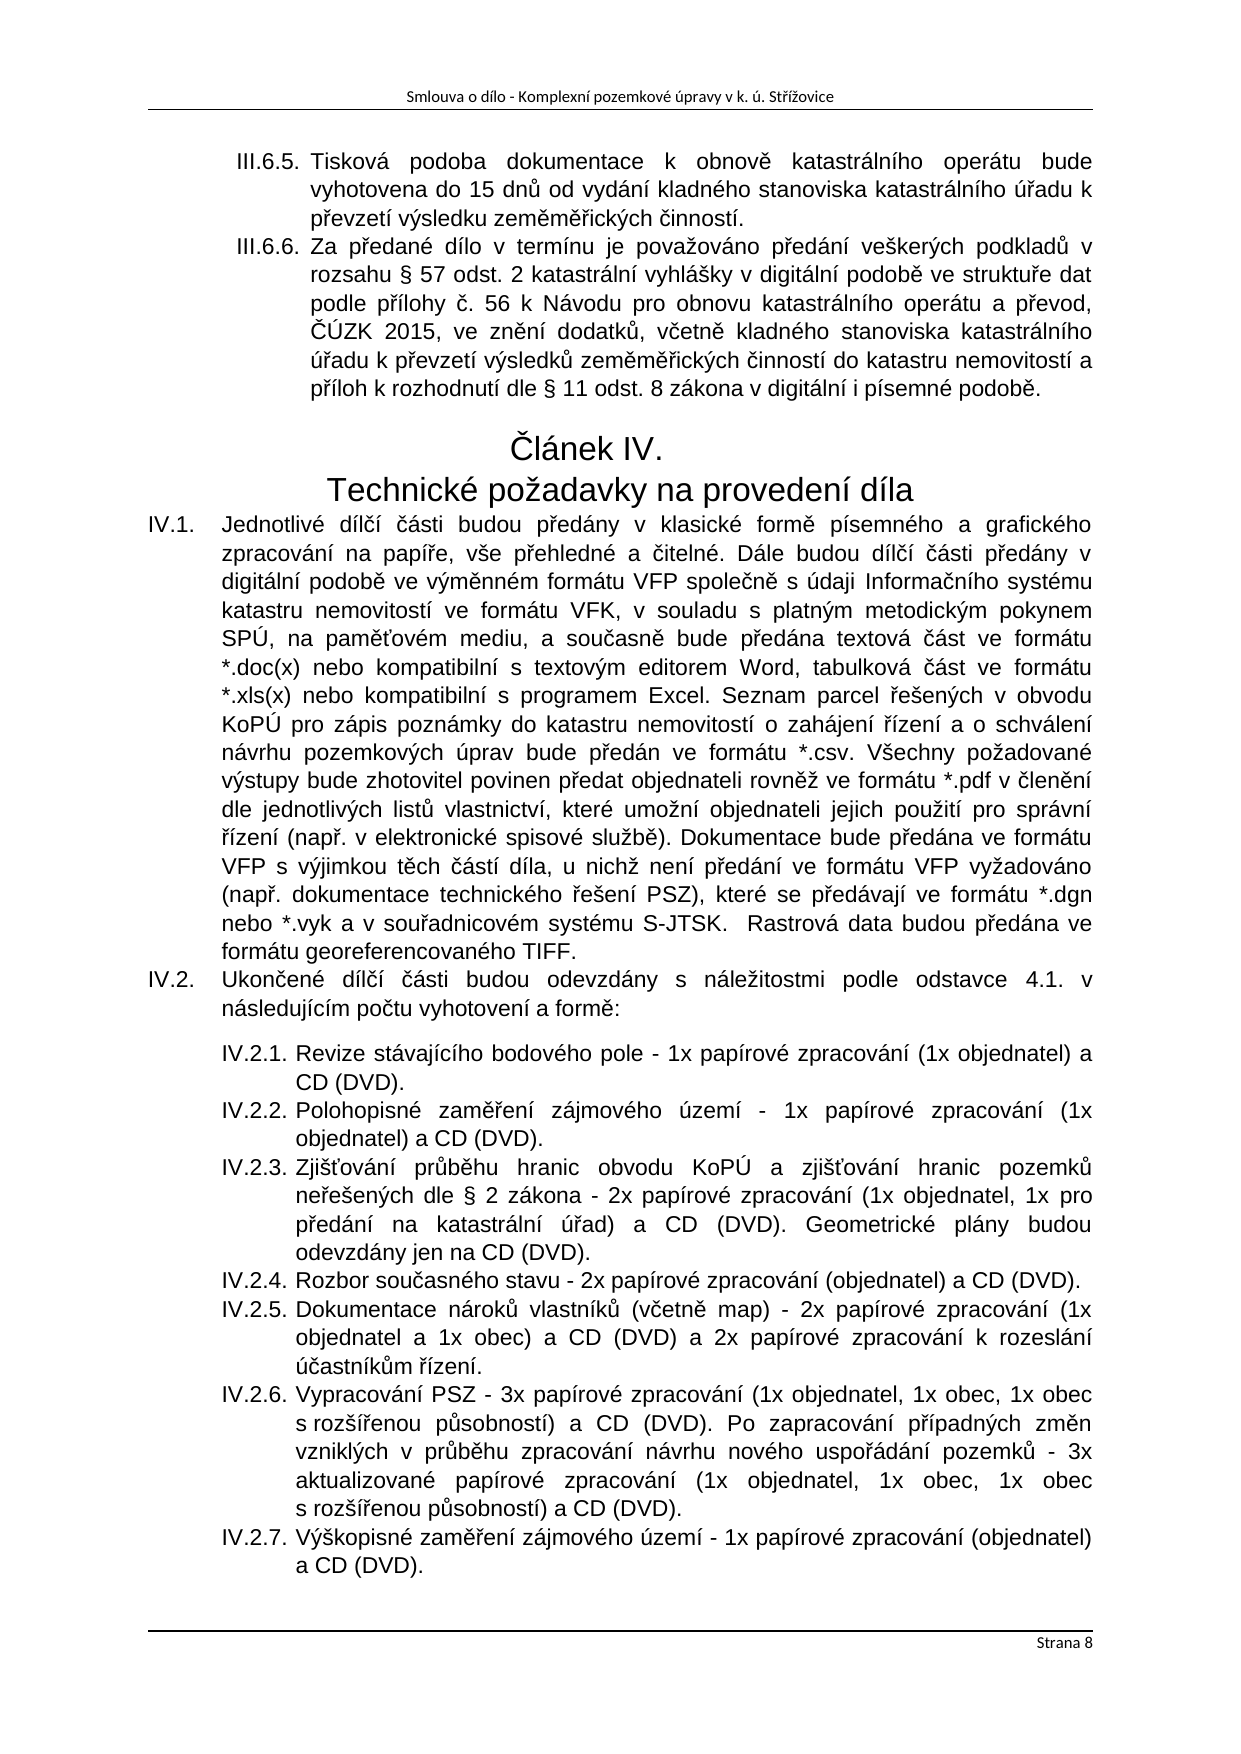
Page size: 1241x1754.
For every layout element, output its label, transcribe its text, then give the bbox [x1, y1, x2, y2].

text Výškopisné zaměření zájmového území - 1x papírové zpracování (objednatel) a CD (DVD). [221, 1523, 1093, 1578]
text Za předané dílo v termínu je považováno předání veškerých podkladů v rozsahu § 57 odst. 2 katastrální vyhlášky v digitální podobě ve struktuře dat podle přílohy č. 56 k Návodu pro obnovu katastrálního operátu a převod, ČÚZK 2015, ve znění dodatků, včetně kladného stanoviska katastrálního úřadu k převzetí výsledků zeměměřických činností do katastru nemovitostí a příloh k rozhodnutí dle § 11 odst. 8 zákona v digitální i písemné podobě. [236, 233, 1093, 401]
text Zjišťování průběhu hranic obvodu KoPÚ a zjišťování hranic pozemků neřešených dle § 2 zákona - 2x papírové zpracování (1x objednatel, 1x pro předání na katastrální úřad) a CD (DVD). Geometrické plány budou odevzdány jen na CD (DVD). [221, 1154, 1093, 1265]
text Tisková podoba dokumentace k obnově katastrálního operátu bude vyhotovena do 15 dnů od vydání kladného stanoviska katastrálního úřadu k převzetí výsledku zeměměřických činností. [236, 148, 1093, 231]
text Polohopisné zaměření zájmového území - 1x papírové zpracování (1x objednatel) a CD (DVD). [221, 1097, 1093, 1152]
text Vypracování PSZ - 3x papírové zpracování (1x objednatel, 1x obec, 1x obec s rozšířenou působností) a CD (DVD). Po zapracování případných změn vzniklých v průběhu zpracování návrhu nového uspořádání pozemků - 3x aktualizované papírové zpracování (1x objednatel, 1x obec, 1x obec s rozšířenou působností) a CD (DVD). [221, 1381, 1093, 1521]
subtitle Technické požadavky na provedení díla [148, 428, 1093, 508]
text Revize stávajícího bodového pole - 1x papírové zpracování (1x objednatel) a CD (DVD). [221, 1040, 1093, 1095]
list Jednotlivé dílčí části budou předány v klasické formě písemného a grafického zpracování na papíře, vše přehledné a čitelné. Dále budou dílčí části předány v digitální podobě ve výměnném formátu VFP společně s údaji Informačního systému katastru nemovitostí ve formátu VFK, v souladu s platným metodickým pokynem SPÚ, na paměťovém mediu, a současně bude předána textová část ve formátu *.doc(x) nebo kompatibilní s textovým editorem Word, tabulková část ve formátu *.xls(x) nebo kompatibilní s programem Excel. Seznam parcel řešených v obvodu KoPÚ pro zápis poznámky do katastru nemovitostí o zahájení řízení a o schválení návrhu pozemkových úprav bude předán ve formátu *.csv. Všechny požadované výstupy bude zhotovitel povinen předat objednateli rovněž ve formátu *.pdf v členění dle jednotlivých listů vlastnictví, které umožní objednateli jejich použití pro správní řízení (např. v elektronické spisové službě). Dokumentace bude předána ve formátu VFP s výjimkou těch částí díla, u nichž není předání ve formátu VFP vyžadováno (např. dokumentace technického řešení PSZ), které se předávají ve formátu *.dgn nebo *.vyk a v souřadnicovém systému S-JTSK. Rastrová data budou předána ve formátu georeferencovaného TIFF. [148, 511, 1093, 964]
text Dokumentace nároků vlastníků (včetně map) - 2x papírové zpracování (1x objednatel a 1x obec) a CD (DVD) a 2x papírové zpracování k rozeslání účastníkům řízení. [221, 1296, 1093, 1379]
list Ukončené dílčí části budou odevzdány s náležitostmi podle odstavce 4.1. v následujícím počtu vyhotovení a formě: [148, 966, 1093, 1021]
text Rozbor současného stavu - 2x papírové zpracování (objednatel) a CD (DVD). [221, 1267, 1093, 1294]
